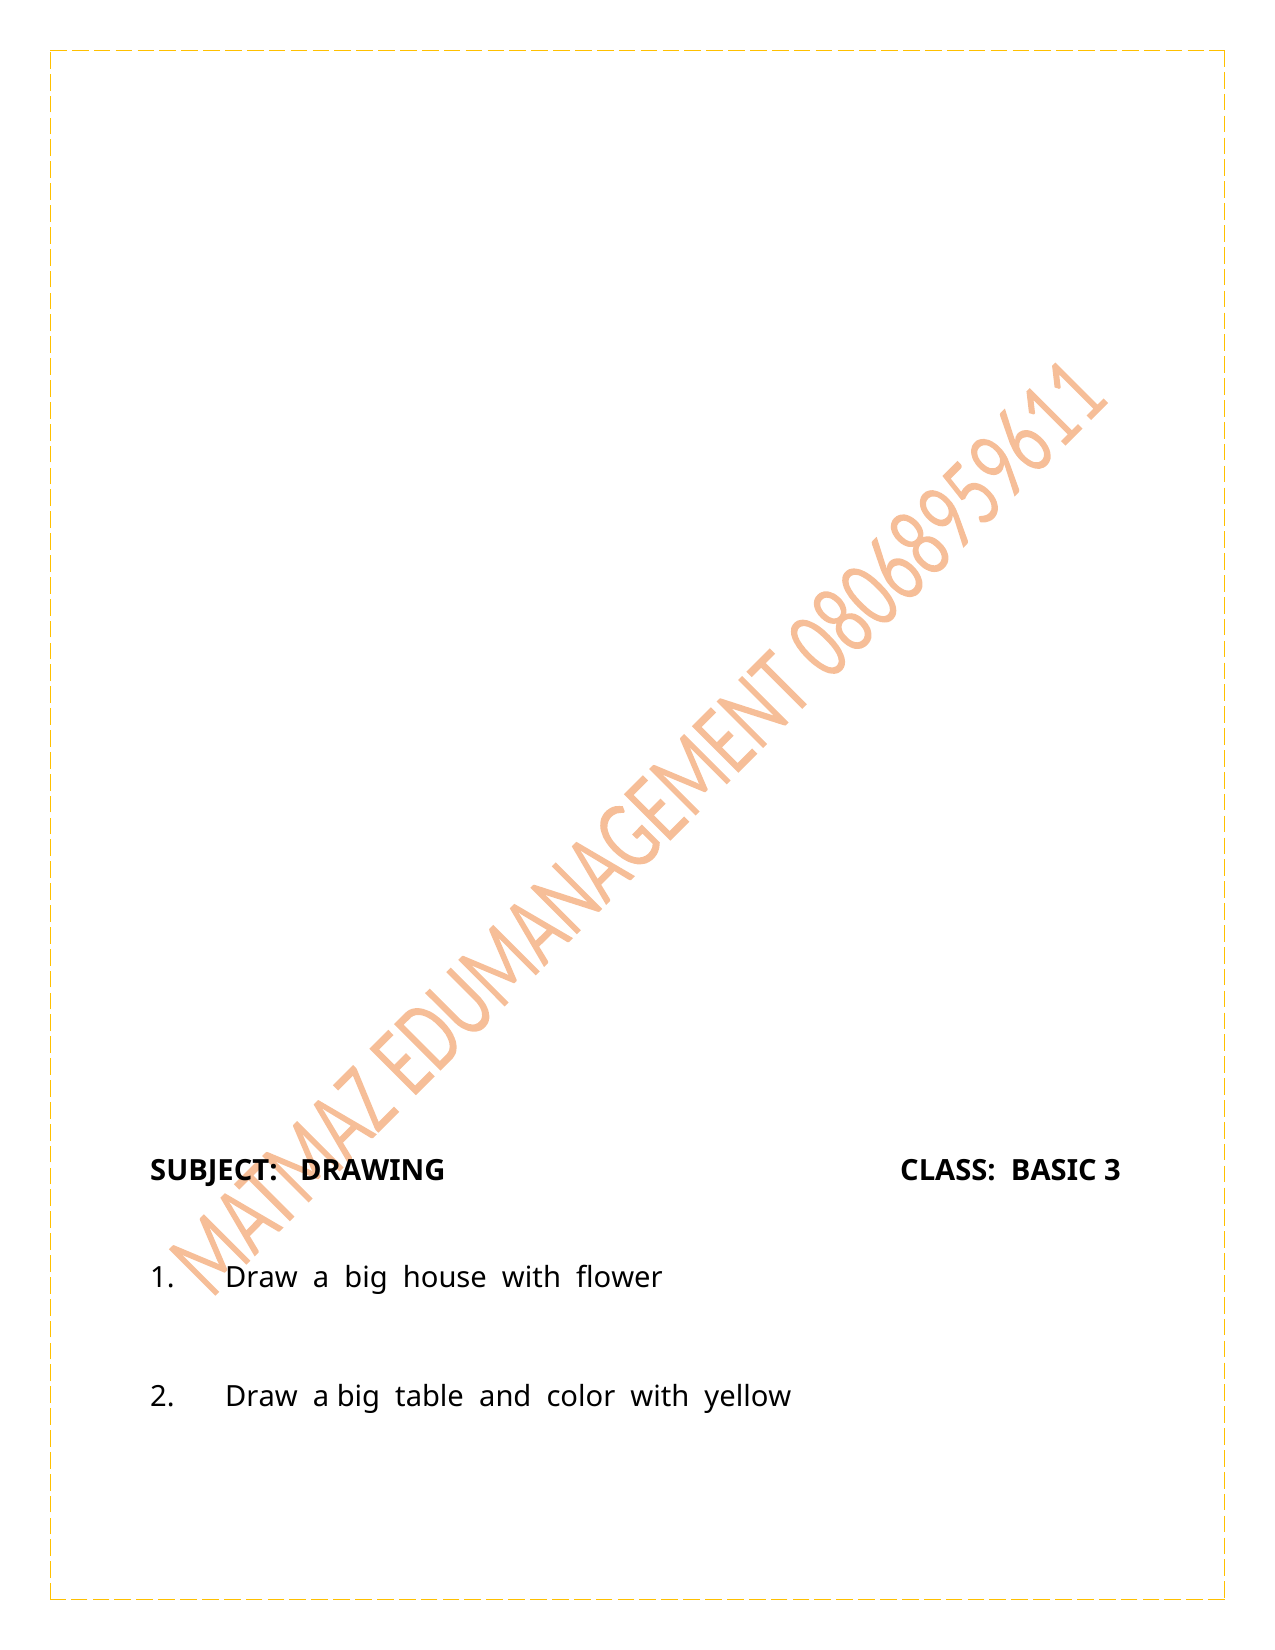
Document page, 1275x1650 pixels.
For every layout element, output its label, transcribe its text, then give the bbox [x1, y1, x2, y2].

text SUBJECT: DRAWING CLASS: BASIC 3 [150, 1149, 1125, 1189]
text 1. Draw a big house with flower [150, 1257, 1125, 1296]
text 2. Draw a big table and color with yellow [150, 1376, 1125, 1415]
